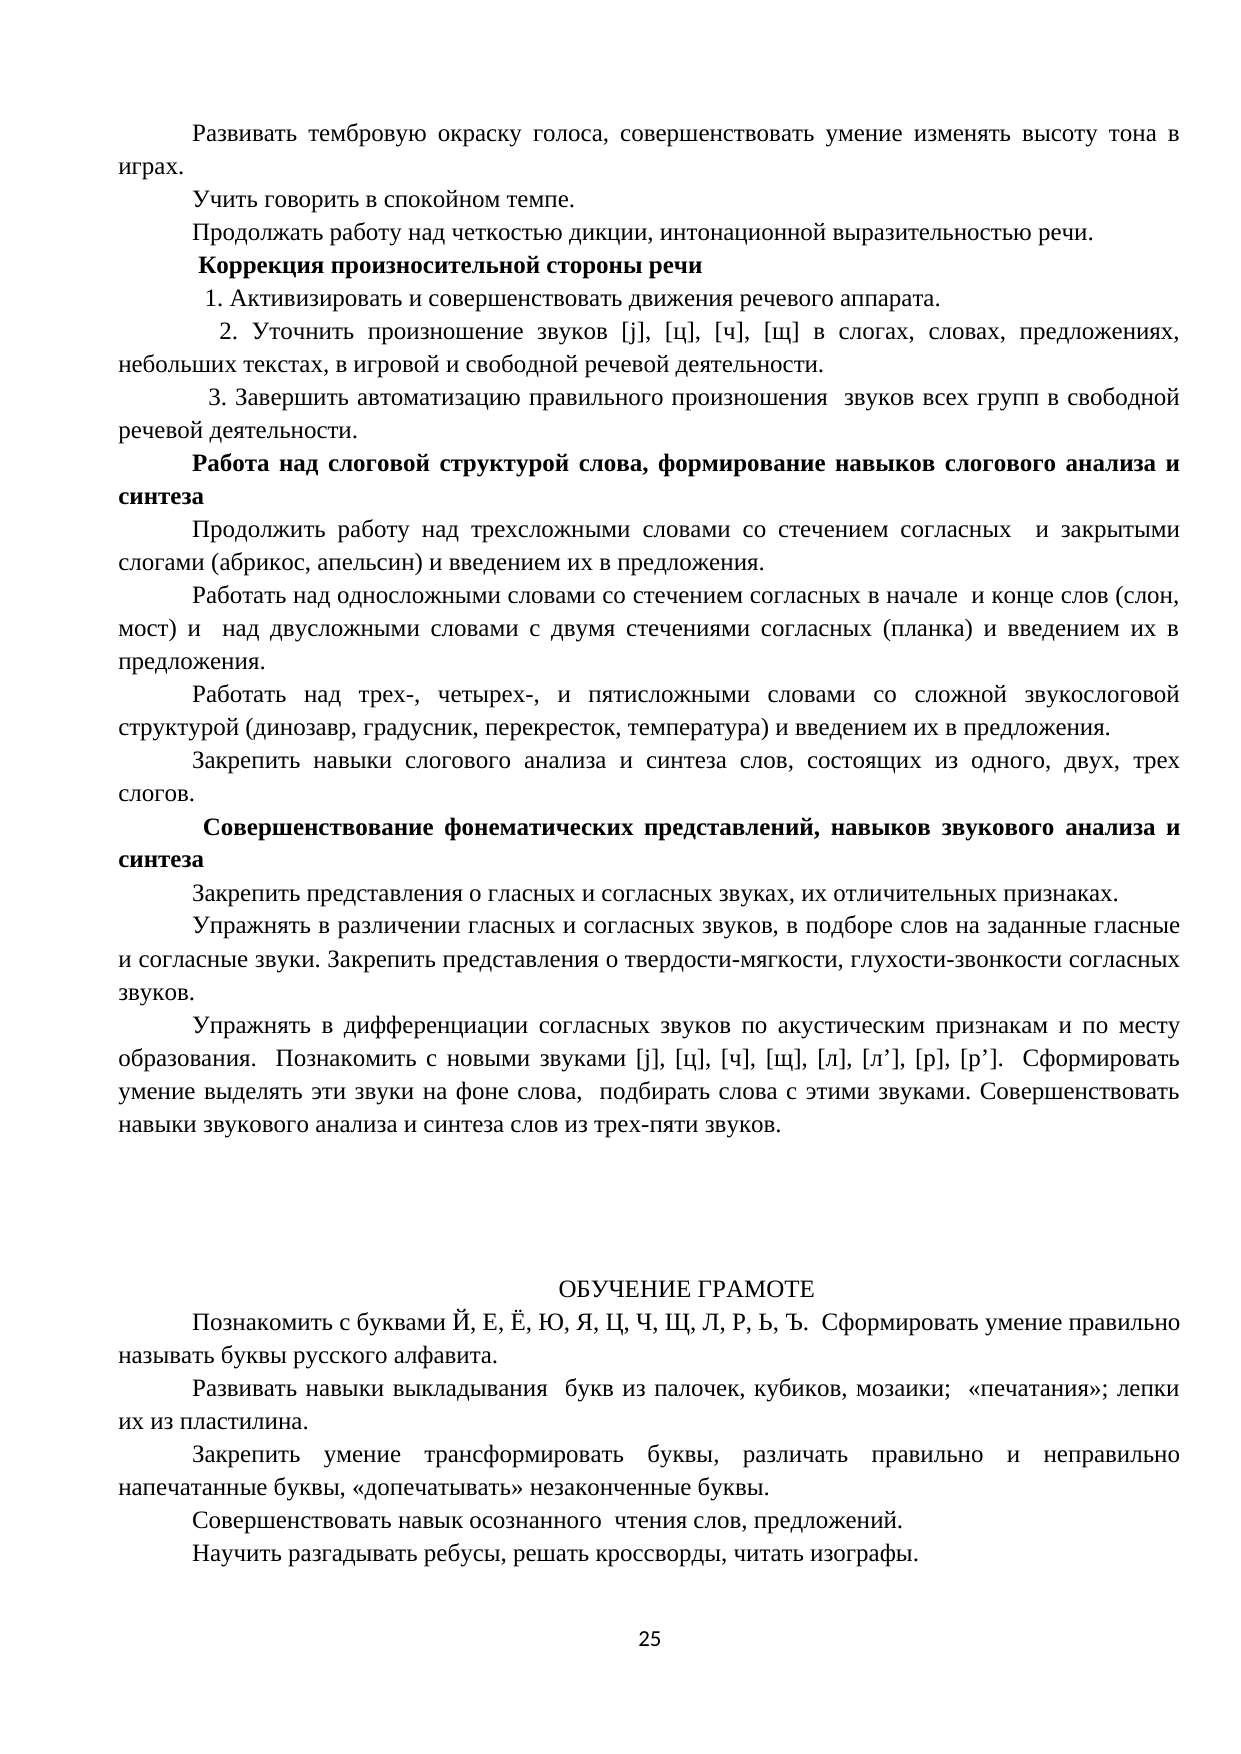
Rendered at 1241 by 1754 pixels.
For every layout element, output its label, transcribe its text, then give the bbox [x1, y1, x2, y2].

text Развивать навыки выкладывания букв из палочек, кубиков, мозаики; «печатания»; лепки их из пластилина. [118, 1373, 1181, 1435]
text Закрепить представления о гласных и согласных звуках, их отличительных признаках. [118, 878, 1181, 906]
text Учить говорить в спокойном темпе. [118, 184, 1181, 213]
text Работать над трех-, четырех-, и пятисложными словами со сложной звукослоговой структурой (динозавр, градусник, перекресток, температура) и введением их в предложения. [118, 679, 1181, 741]
text Совершенствовать навык осознанного чтения слов, предложений. [118, 1505, 1181, 1534]
text Упражнять в различении гласных и согласных звуков, в подборе слов на заданные гласные и согласные звуки. Закрепить представления о твердости-мягкости, глухости-звонкости согласных звуков. [118, 911, 1181, 1005]
text Коррекция произносительной стороны речи [118, 250, 1181, 279]
text Упражнять в дифференциации согласных звуков по акустическим признакам и по месту образования. Познакомить с новыми звуками [j], [ц], [ч], [щ], [л], [л’], [р], [р’]. Сформировать умение выделять эти звуки на фоне слова, подбирать слова с этими звуками. Совершенствовать навыки звукового анализа и синтеза слов из трех-пяти звуков. [118, 1010, 1181, 1137]
text Закрепить навыки слогового анализа и синтеза слов, состоящих из одного, двух, трех слогов. [118, 746, 1181, 807]
text Познакомить с буквами Й, Е, Ё, Ю, Я, Ц, Ч, Щ, Л, Р, Ь, Ъ. Сформировать умение правильно называть буквы русского алфавита. [118, 1307, 1181, 1369]
text Совершенствование фонематических представлений, навыков звукового анализа и синтеза [118, 812, 1181, 873]
text 1. Активизировать и совершенствовать движения речевого аппарата. [118, 283, 1181, 312]
text 3. Завершить автоматизацию правильного произношения звуков всех групп в свободной речевой деятельности. [118, 382, 1181, 444]
text ОБУЧЕНИЕ ГРАМОТЕ [118, 1274, 1181, 1303]
text Закрепить умение трансформировать буквы, различать правильно и неправильно напечатанные буквы, «допечатывать» незаконченные буквы. [118, 1439, 1181, 1501]
text 2. Уточнить произношение звуков [j], [ц], [ч], [щ] в слогах, словах, предложениях, небольших текстах, в игровой и свободной речевой деятельности. [118, 316, 1181, 378]
text Продолжать работу над четкостью дикции, интонационной выразительностью речи. [118, 217, 1181, 246]
text Научить разгадывать ребусы, решать кроссворды, читать изографы. [118, 1538, 1181, 1567]
text Развивать тембровую окраску голоса, совершенствовать умение изменять высоту тона в играх. [118, 118, 1181, 180]
text Работать над односложными словами со стечением согласных в начале и конце слов (слон, мост) и над двусложными словами с двумя стечениями согласных (планка) и введением их в предложения. [118, 580, 1181, 675]
text Продолжить работу над трехсложными словами со стечением согласных и закрытыми слогами (абрикос, апельсин) и введением их в предложения. [118, 514, 1181, 576]
text Работа над слоговой структурой слова, формирование навыков слогового анализа и синтеза [118, 448, 1181, 510]
